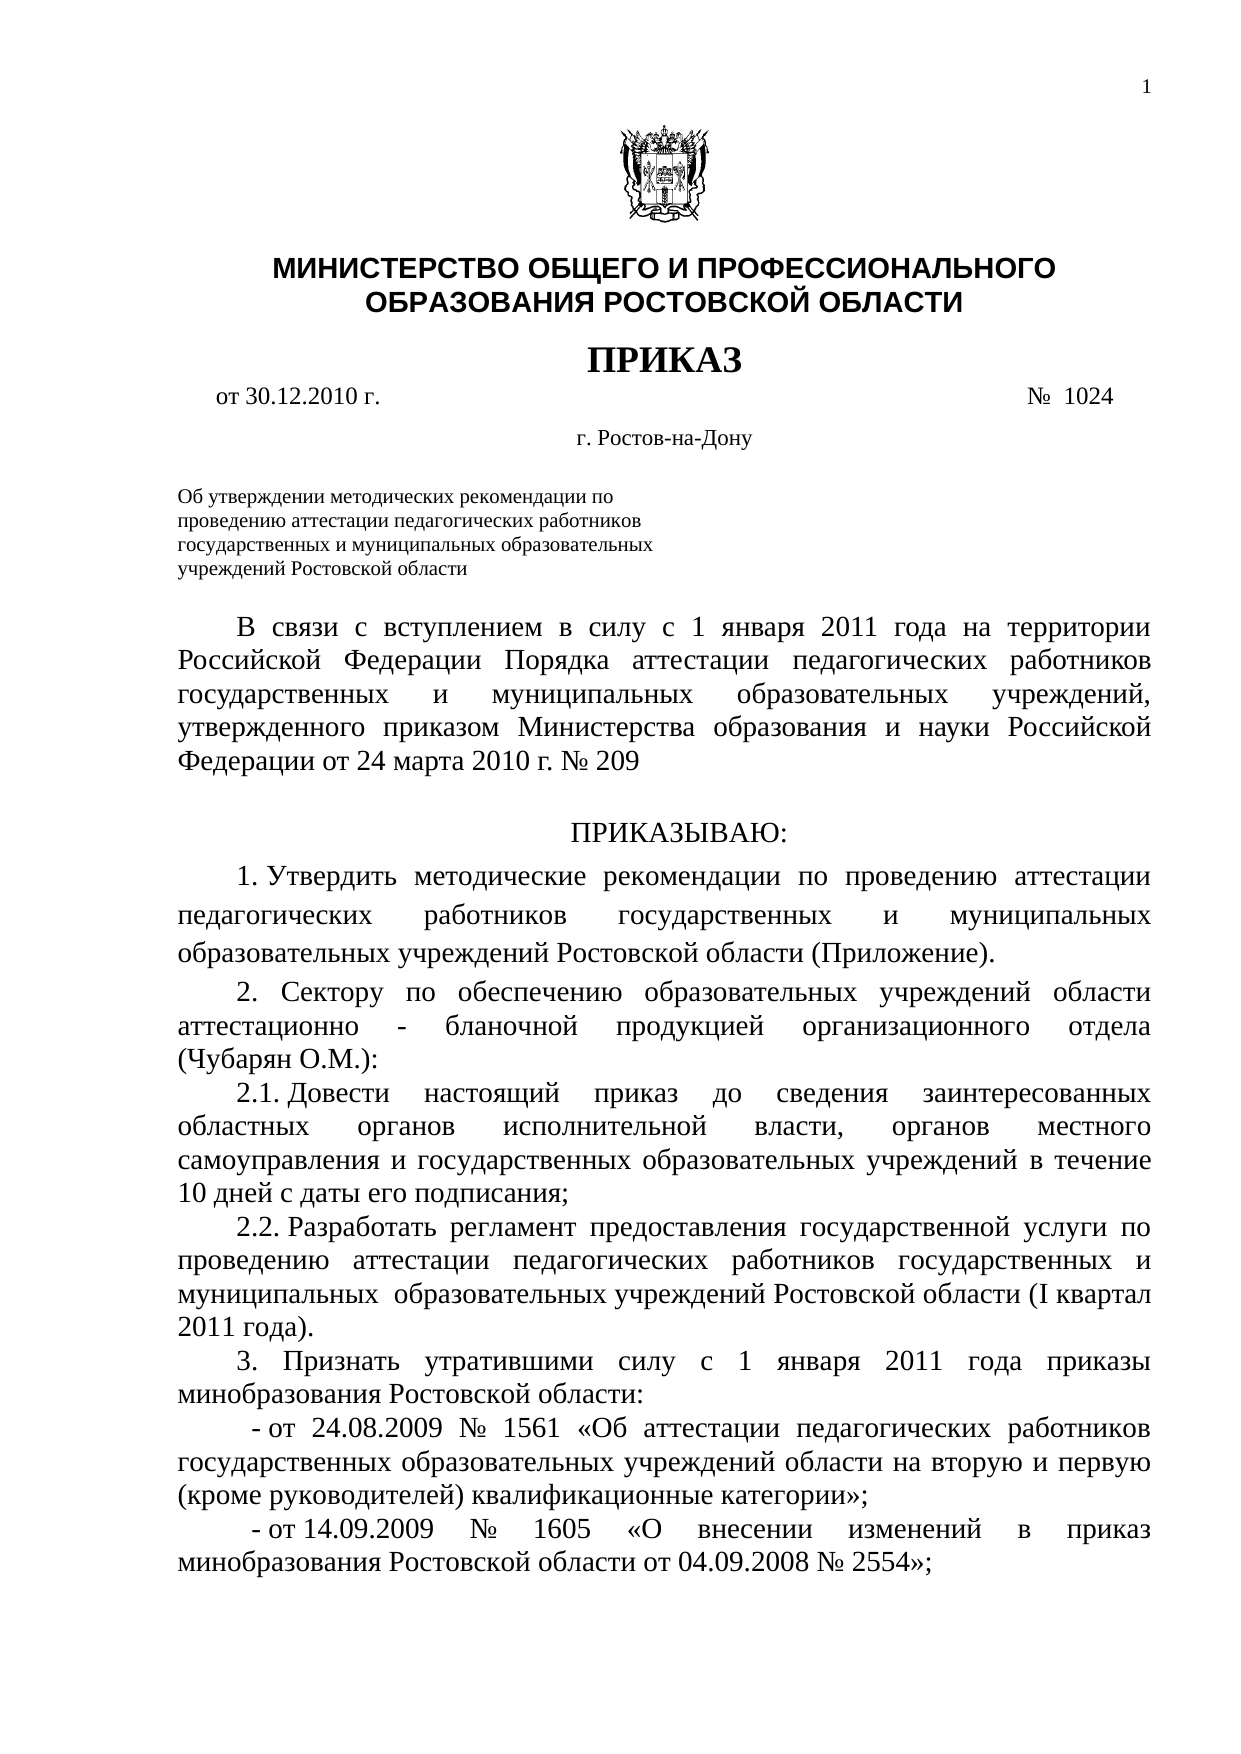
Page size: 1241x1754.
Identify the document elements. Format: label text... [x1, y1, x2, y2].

list Утвердить методические рекомендации по проведению аттестации педагогических работников государственных и муниципальных образовательных учреждений Ростовской области (Приложение). [177, 858, 1152, 969]
text - от 24.08.2009 № 1561 «Об аттестации педагогических работников государственных образовательных учреждений области на вторую и первую (кроме руководителей) квалификационные категории»; [177, 1410, 1152, 1511]
text ПРИКАЗЫВАЮ: [207, 815, 1152, 848]
text Об утверждении методических рекомендации по [177, 484, 1152, 508]
text МИНИСТЕРСТВО ОБЩЕГО И ПРОФЕССИОНАЛЬНОГО ОБРАЗОВАНИ РОСТОВСКОЙ ОБЛАСТИ [177, 251, 1152, 318]
list Сектору по обеспечению образовательных учреждений области аттестационно - бланочной продукцией организационного отдела (Чубарян О.М.): [177, 974, 1152, 1075]
text государственных и муниципальных образовательных [177, 532, 1152, 556]
picture [608, 121, 721, 225]
text проведению аттестации педагогических работников [177, 508, 1152, 532]
text 2.1. Довести настоящий приказ до сведения заинтересованных областных органов исполнительной власти, органов местного самоуправления и государственных образовательных учреждений в течение 10 дней с даты его подписания; [177, 1075, 1152, 1209]
text 2.2. Разработать регламент предоставления государственной услуги по проведению аттестации педагогических работников государственных и муниципальных образовательных учреждений Ростовской области (I квартал 2011 года). [177, 1209, 1152, 1343]
subtitle В связи с вступлением в силу с 1 января 2011 года на территории Российской Федерации Порядка аттестации педагогических работников государственных и муниципальных образовательных учреждений, утвержденного приказом Министерства образования и науки Российской Федерации от 24 марта 2010 г. № 209 [177, 609, 1152, 776]
text ПРИКАЗ [177, 338, 1152, 381]
text - от 14.09.2009 № 1605 «О внесении изменений в приказ минобразования Ростовской области от 04.09.2008 № 2554»; [177, 1511, 1152, 1578]
text учреждений Ростовской области [177, 556, 1152, 580]
text г. Ростов-на-Дону [177, 424, 1152, 450]
text 3. Признать утратившими силу с 1 января 2011 года приказы минобразования Ростовской области: [177, 1343, 1152, 1410]
text от 30.12.2010 г. № 1024 [177, 381, 1152, 409]
